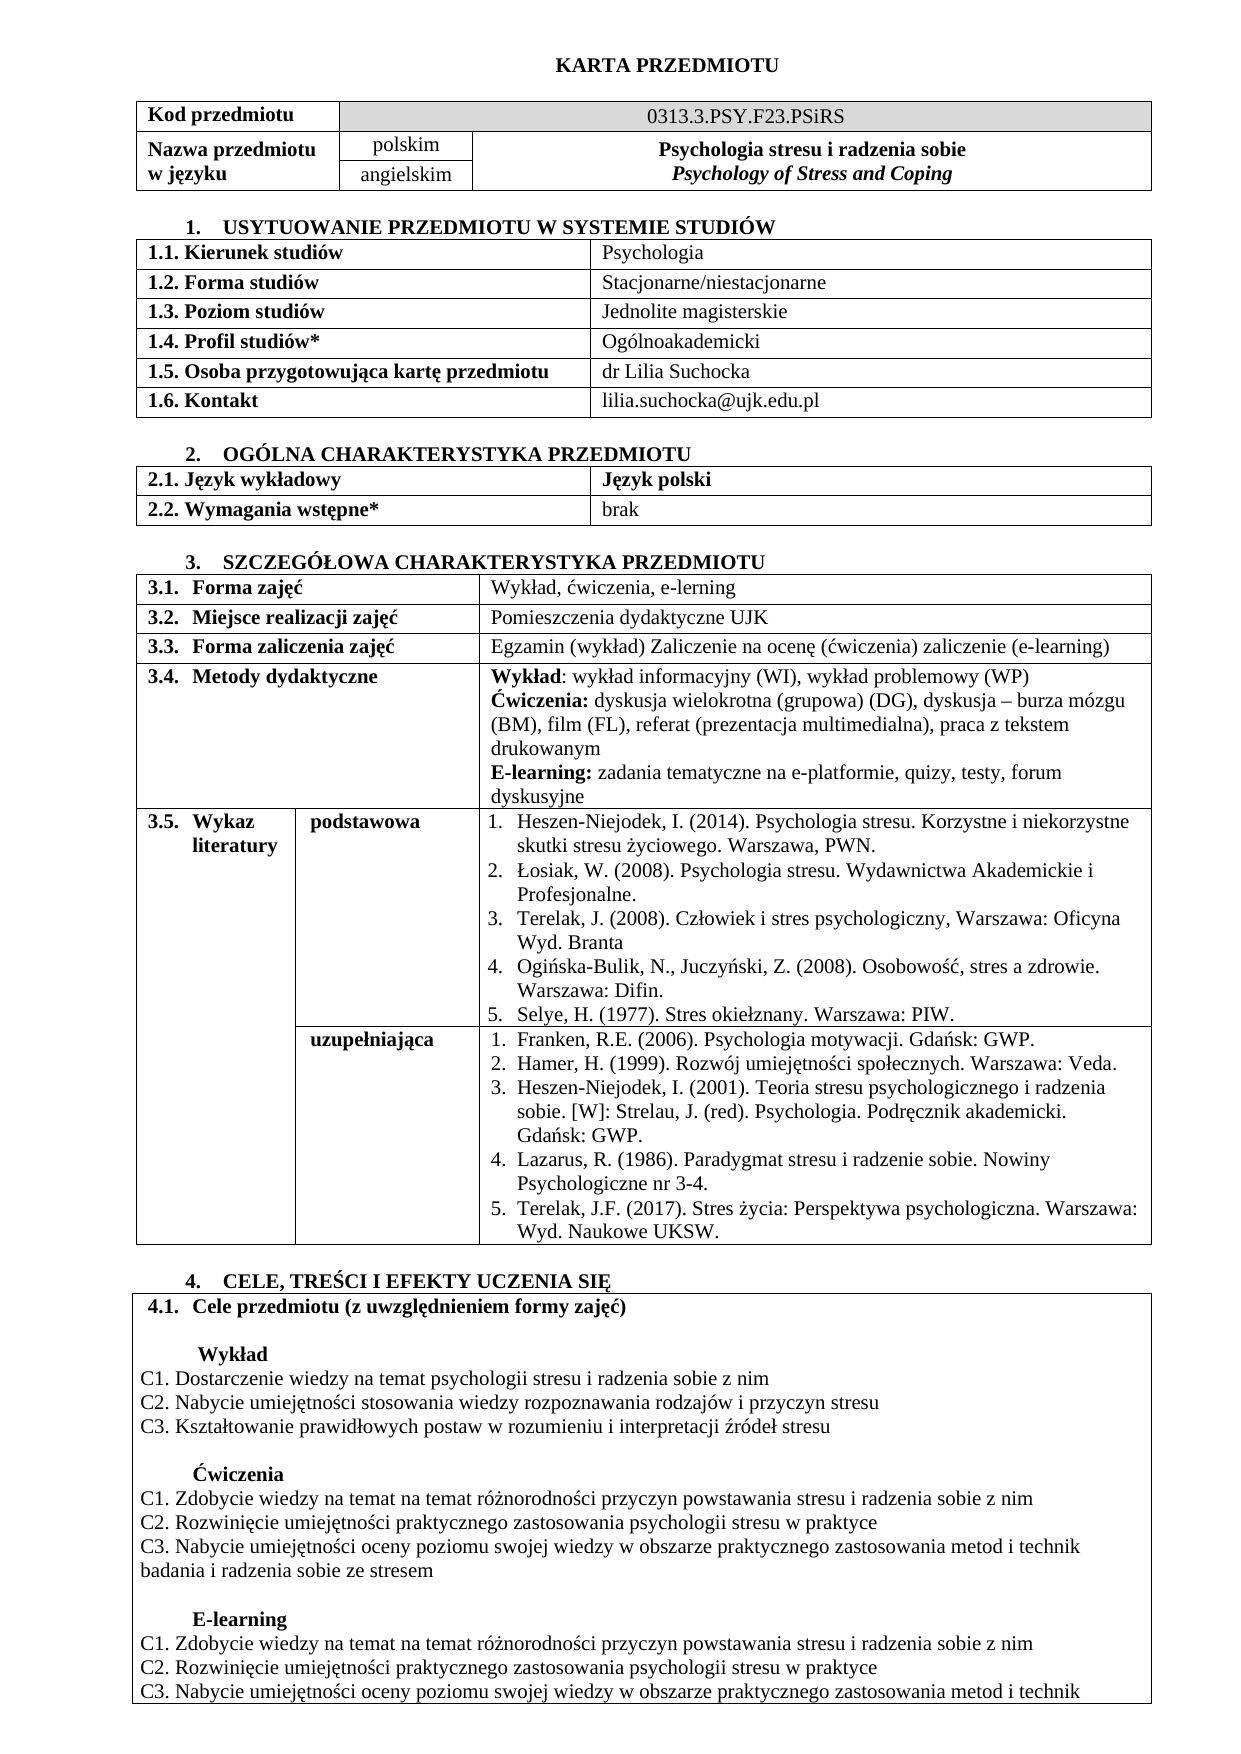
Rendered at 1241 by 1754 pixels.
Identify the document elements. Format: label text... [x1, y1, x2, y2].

table_cell Stacjonarne/niestacjonarne [591, 270, 1151, 298]
table_header Kod przedmiotu [137, 102, 339, 131]
list SZCZEGÓŁOWA CHARAKTERYSTYKA PRZEDMIOTU [185, 550, 1187, 574]
list CELE, TREŚCI I EFEKTY UCZENIA SIĘ [185, 1269, 1187, 1293]
list USYTUOWANIE PRZEDMIOTU W SYSTEMIE STUDIÓW [185, 215, 1187, 239]
table_cell Nazwa przedmiotu w języku [137, 132, 339, 190]
table_header 2.1. Język wykładowy [137, 467, 590, 495]
text KARTA PRZEDMIOTU [148, 53, 1187, 77]
table_cell podstawowa [296, 809, 479, 1026]
table_cell 1.5. Osoba przygotowująca kartę przedmiotu [137, 359, 590, 387]
table_cell Ogólnoakademicki [591, 329, 1151, 357]
table_cell 1.6. Kontakt [137, 388, 590, 417]
table_cell brak [591, 496, 1151, 525]
table_cell Pomieszczenia dydaktyczne UJK [480, 605, 1151, 633]
table_cell Forma zaliczenia zajęć [137, 634, 479, 663]
table_cell lilia.suchocka@ujk.edu.pl [591, 388, 1151, 417]
table_header 1.1. Kierunek studiów [137, 240, 590, 269]
table_cell Heszen-Niejodek, I. (2014). Psychologia stresu. Korzystne i niekorzystne skutki stresu życiowego. Warszawa, PWN. Łosiak, W. (2008). Psychologia stresu. Wydawnictwa Akademickie i Profesjonalne. Terelak, J. (2008). Człowiek i stres psychologiczny, Warszawa: Oficyna Wyd. Branta Ogińska-Bulik, N., Juczyński, Z. (2008). Osobowość, stres a zdrowie. Warszawa: Difin. Selye, H. (1977). Stres okiełznany. Warszawa: PIW. [480, 809, 1151, 1026]
table_header Język polski [591, 467, 1151, 495]
table_cell Jednolite magisterskie [591, 299, 1151, 328]
table_header Wykład, ćwiczenia, e-lerning [480, 575, 1151, 604]
table_cell Metody dydaktyczne [137, 664, 479, 808]
table_cell uzupełniająca [296, 1027, 479, 1243]
table_cell 1.2. Forma studiów [137, 270, 590, 298]
table_cell Egzamin (wykład) Zaliczenie na ocenę (ćwiczenia) zaliczenie (e-learning) [480, 634, 1151, 663]
table_header Forma zajęć [137, 575, 479, 604]
table_cell 1.4. Profil studiów* [137, 329, 590, 357]
table_cell angielskim [340, 161, 472, 190]
table_cell polskim [340, 132, 472, 160]
table_cell 1.3. Poziom studiów [137, 299, 590, 328]
list OGÓLNA CHARAKTERYSTYKA PRZEDMIOTU [185, 442, 1187, 466]
table_header 0313.3.PSY.F23.PSiRS [340, 102, 1151, 131]
table_cell Miejsce realizacji zajęć [137, 605, 479, 633]
table_header Psychologia [591, 240, 1151, 269]
table_cell Psychologia stresu i radzenia sobie Psychology of Stress and Coping [473, 132, 1151, 190]
table_cell Wykaz literatury [137, 809, 295, 1243]
table_cell Franken, R.E. (2006). Psychologia motywacji. Gdańsk: GWP. Hamer, H. (1999). Rozwój umiejętności społecznych. Warszawa: Veda. Heszen-Niejodek, I. (2001). Teoria stresu psychologicznego i radzenia sobie. [W]: Strelau, J. (red). Psychologia. Podręcznik akademicki. Gdańsk: GWP. Lazarus, R. (1986). Paradygmat stresu i radzenie sobie. Nowiny Psychologiczne nr 3-4. Terelak, J.F. (2017). Stres życia: Perspektywa psychologiczna. Warszawa: Wyd. Naukowe UKSW. [480, 1027, 1151, 1243]
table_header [133, 1294, 1151, 1703]
table_cell dr Lilia Suchocka [591, 359, 1151, 387]
table_cell Wykład: wykład informacyjny (WI), wykład problemowy (WP) Ćwiczenia: dyskusja wielokrotna (grupowa) (DG), dyskusja – burza mózgu (BM), film (FL), referat (prezentacja multimedialna), praca z tekstem drukowanym E-learning: zadania tematyczne na e-platformie, quizy, testy, forum dyskusyjne [480, 664, 1151, 808]
table_cell 2.2. Wymagania wstępne* [137, 496, 590, 525]
